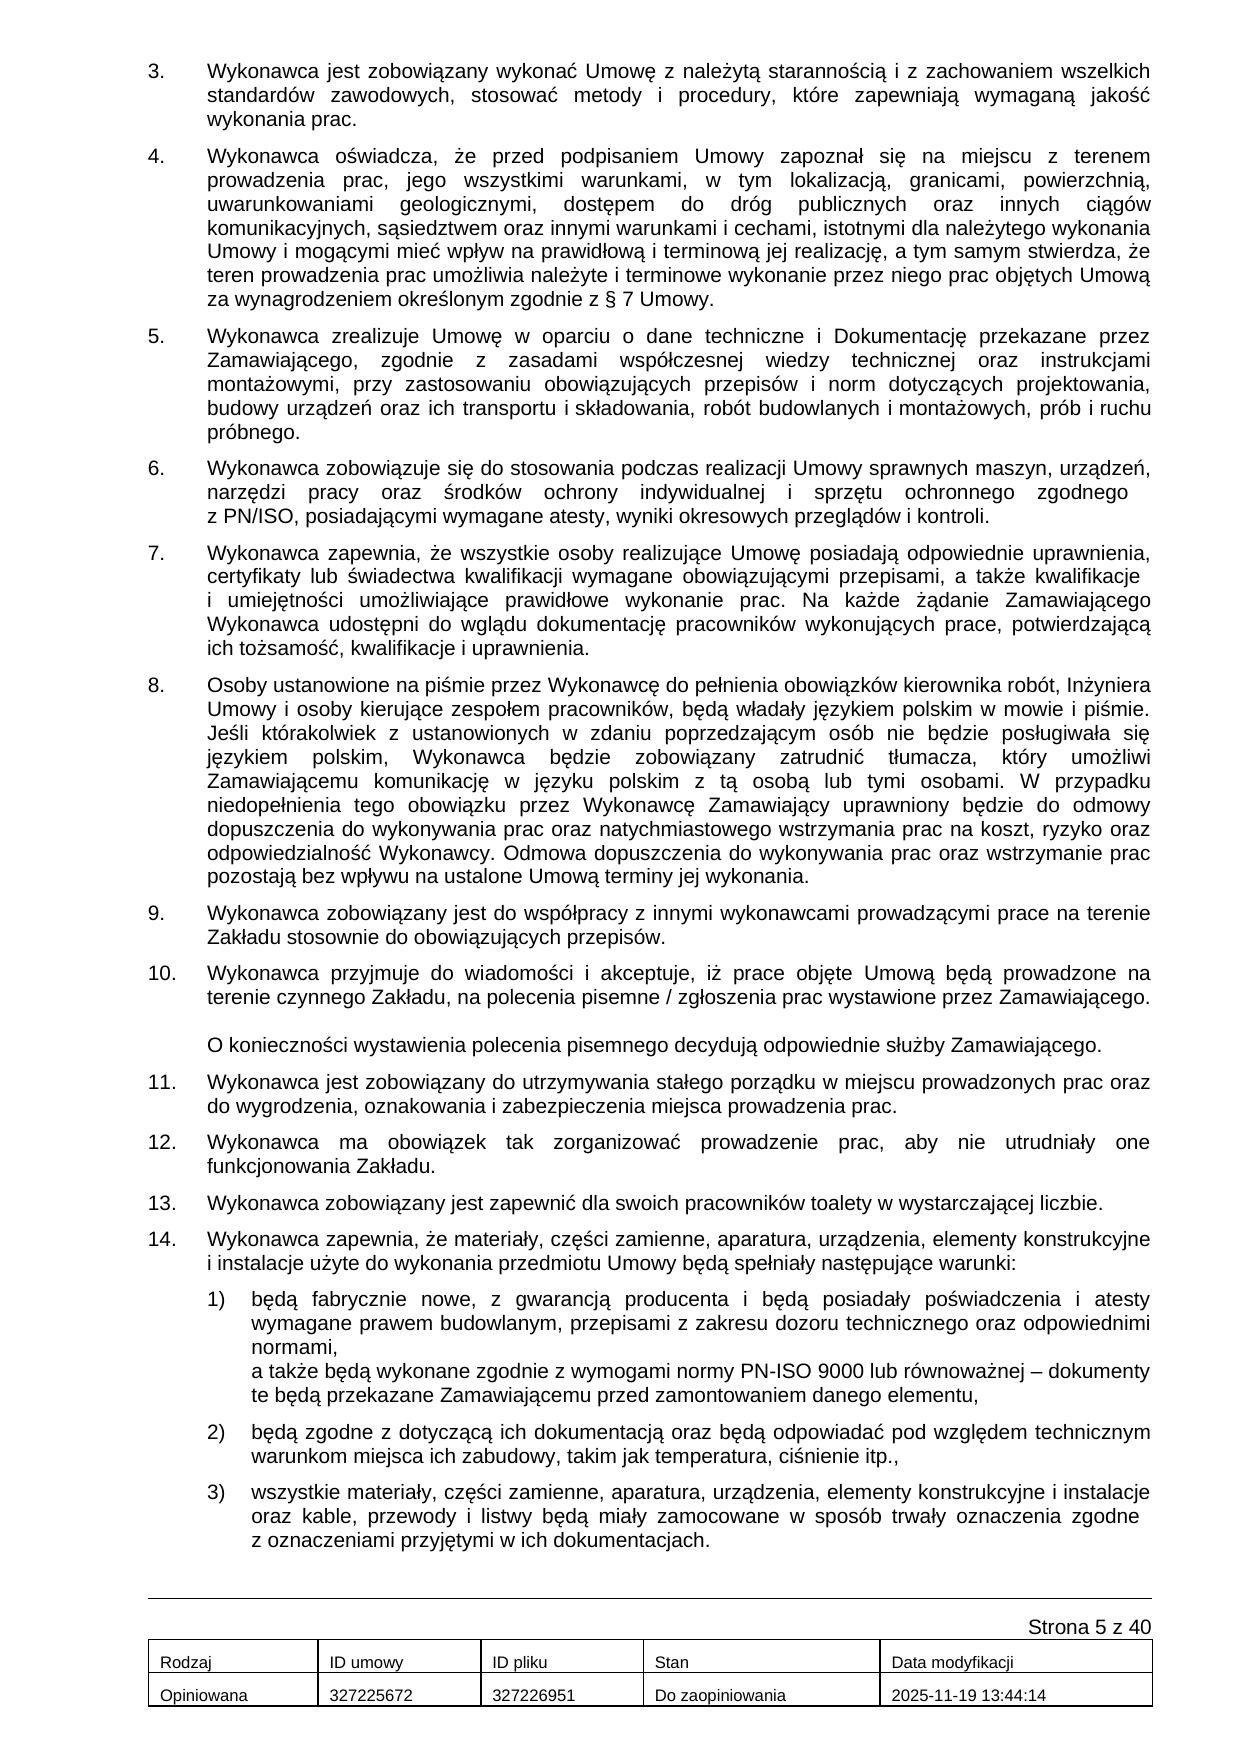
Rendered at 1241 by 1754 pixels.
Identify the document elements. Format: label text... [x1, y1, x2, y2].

list Wykonawca oświadcza, że przed podpisaniem Umowy zapoznał się na miejscu z terenem prowadzenia prac, jego wszystkimi warunkami, w tym lokalizacją, granicami, powierzchnią, uwarunkowaniami geologicznymi, dostępem do dróg publicznych oraz innych ciągów komunikacyjnych, sąsiedztwem oraz innymi warunkami i cechami, istotnymi dla należytego wykonania Umowy i mogącymi mieć wpływ na prawidłową i terminową jej realizację, a tym samym stwierdza, że teren prowadzenia prac umożliwia należyte i terminowe wykonanie przez niego prac objętych Umową za wynagrodzeniem określonym zgodnie z § 7 Umowy. [148, 143, 1152, 311]
list Wykonawca zapewnia, że wszystkie osoby realizujące Umowę posiadają odpowiednie uprawnienia, certyfikaty lub świadectwa kwalifikacji wymagane obowiązującymi przepisami, a także kwalifikacje i umiejętności umożliwiające prawidłowe wykonanie prac. Na każde żądanie Zamawiającego Wykonawca udostępni do wglądu dokumentację pracowników wykonujących prace, potwierdzającą ich tożsamość, kwalifikacje i uprawnienia. [148, 540, 1152, 660]
list Wykonawca zobowiązany jest zapewnić dla swoich pracowników toalety w wystarczającej liczbie. [148, 1190, 1152, 1214]
list Wykonawca zapewnia, że materiały, części zamienne, aparatura, urządzenia, elementy konstrukcyjne i instalacje użyte do wykonania przedmiotu Umowy będą spełniały następujące warunki: [148, 1227, 1152, 1275]
list wszystkie materiały, części zamienne, aparatura, urządzenia, elementy konstrukcyjne i instalacje oraz kable, przewody i listwy będą miały zamocowane w sposób trwały oznaczenia zgodne z oznaczeniami przyjętymi w ich dokumentacjach. [207, 1480, 1152, 1552]
list będą fabrycznie nowe, z gwarancją producenta i będą posiadały poświadczenia i atesty wymagane prawem budowlanym, przepisami z zakresu dozoru technicznego oraz odpowiednimi normami, a także będą wykonane zgodnie z wymogami normy PN-ISO 9000 lub równoważnej – dokumenty te będą przekazane Zamawiającemu przed zamontowaniem danego elementu, [207, 1287, 1152, 1407]
list Wykonawca przyjmuje do wiadomości i akceptuje, iż prace objęte Umową będą prowadzone na terenie czynnego Zakładu, na polecenia pisemne / zgłoszenia prac wystawione przez Zamawiającego. O konieczności wystawienia polecenia pisemnego decydują odpowiednie służby Zamawiającego. [148, 961, 1152, 1057]
list Osoby ustanowione na piśmie przez Wykonawcę do pełnienia obowiązków kierownika robót, Inżyniera Umowy i osoby kierujące zespołem pracowników, będą władały językiem polskim w mowie i piśmie. Jeśli którakolwiek z ustanowionych w zdaniu poprzedzającym osób nie będzie posługiwała się językiem polskim, Wykonawca będzie zobowiązany zatrudnić tłumacza, który umożliwi Zamawiającemu komunikację w języku polskim z tą osobą lub tymi osobami. W przypadku niedopełnienia tego obowiązku przez Wykonawcę Zamawiający uprawniony będzie do odmowy dopuszczenia do wykonywania prac oraz natychmiastowego wstrzymania prac na koszt, ryzyko oraz odpowiedzialność Wykonawcy. Odmowa dopuszczenia do wykonywania prac oraz wstrzymanie prac pozostają bez wpływu na ustalone Umową terminy jej wykonania. [148, 673, 1152, 888]
list Wykonawca jest zobowiązany wykonać Umowę z należytą starannością i z zachowaniem wszelkich standardów zawodowych, stosować metody i procedury, które zapewniają wymaganą jakość wykonania prac. [148, 59, 1152, 131]
list Wykonawca jest zobowiązany do utrzymywania stałego porządku w miejscu prowadzonych prac oraz do wygrodzenia, oznakowania i zabezpieczenia miejsca prowadzenia prac. [148, 1069, 1152, 1117]
list będą zgodne z dotyczącą ich dokumentacją oraz będą odpowiadać pod względem technicznym warunkom miejsca ich zabudowy, takim jak temperatura, ciśnienie itp., [207, 1419, 1152, 1467]
list Wykonawca ma obowiązek tak zorganizować prowadzenie prac, aby nie utrudniały one funkcjonowania Zakładu. [148, 1130, 1152, 1178]
list Wykonawca zobowiązany jest do współpracy z innymi wykonawcami prowadzącymi prace na terenie Zakładu stosownie do obowiązujących przepisów. [148, 901, 1152, 949]
list Wykonawca zobowiązuje się do stosowania podczas realizacji Umowy sprawnych maszyn, urządzeń, narzędzi pracy oraz środków ochrony indywidualnej i sprzętu ochronnego zgodnego z PN/ISO, posiadającymi wymagane atesty, wyniki okresowych przeglądów i kontroli. [148, 456, 1152, 528]
list Wykonawca zrealizuje Umowę w oparciu o dane techniczne i Dokumentację przekazane przez Zamawiającego, zgodnie z zasadami współczesnej wiedzy technicznej oraz instrukcjami montażowymi, przy zastosowaniu obowiązujących przepisów i norm dotyczących projektowania, budowy urządzeń oraz ich transportu i składowania, robót budowlanych i montażowych, prób i ruchu próbnego. [148, 324, 1152, 443]
